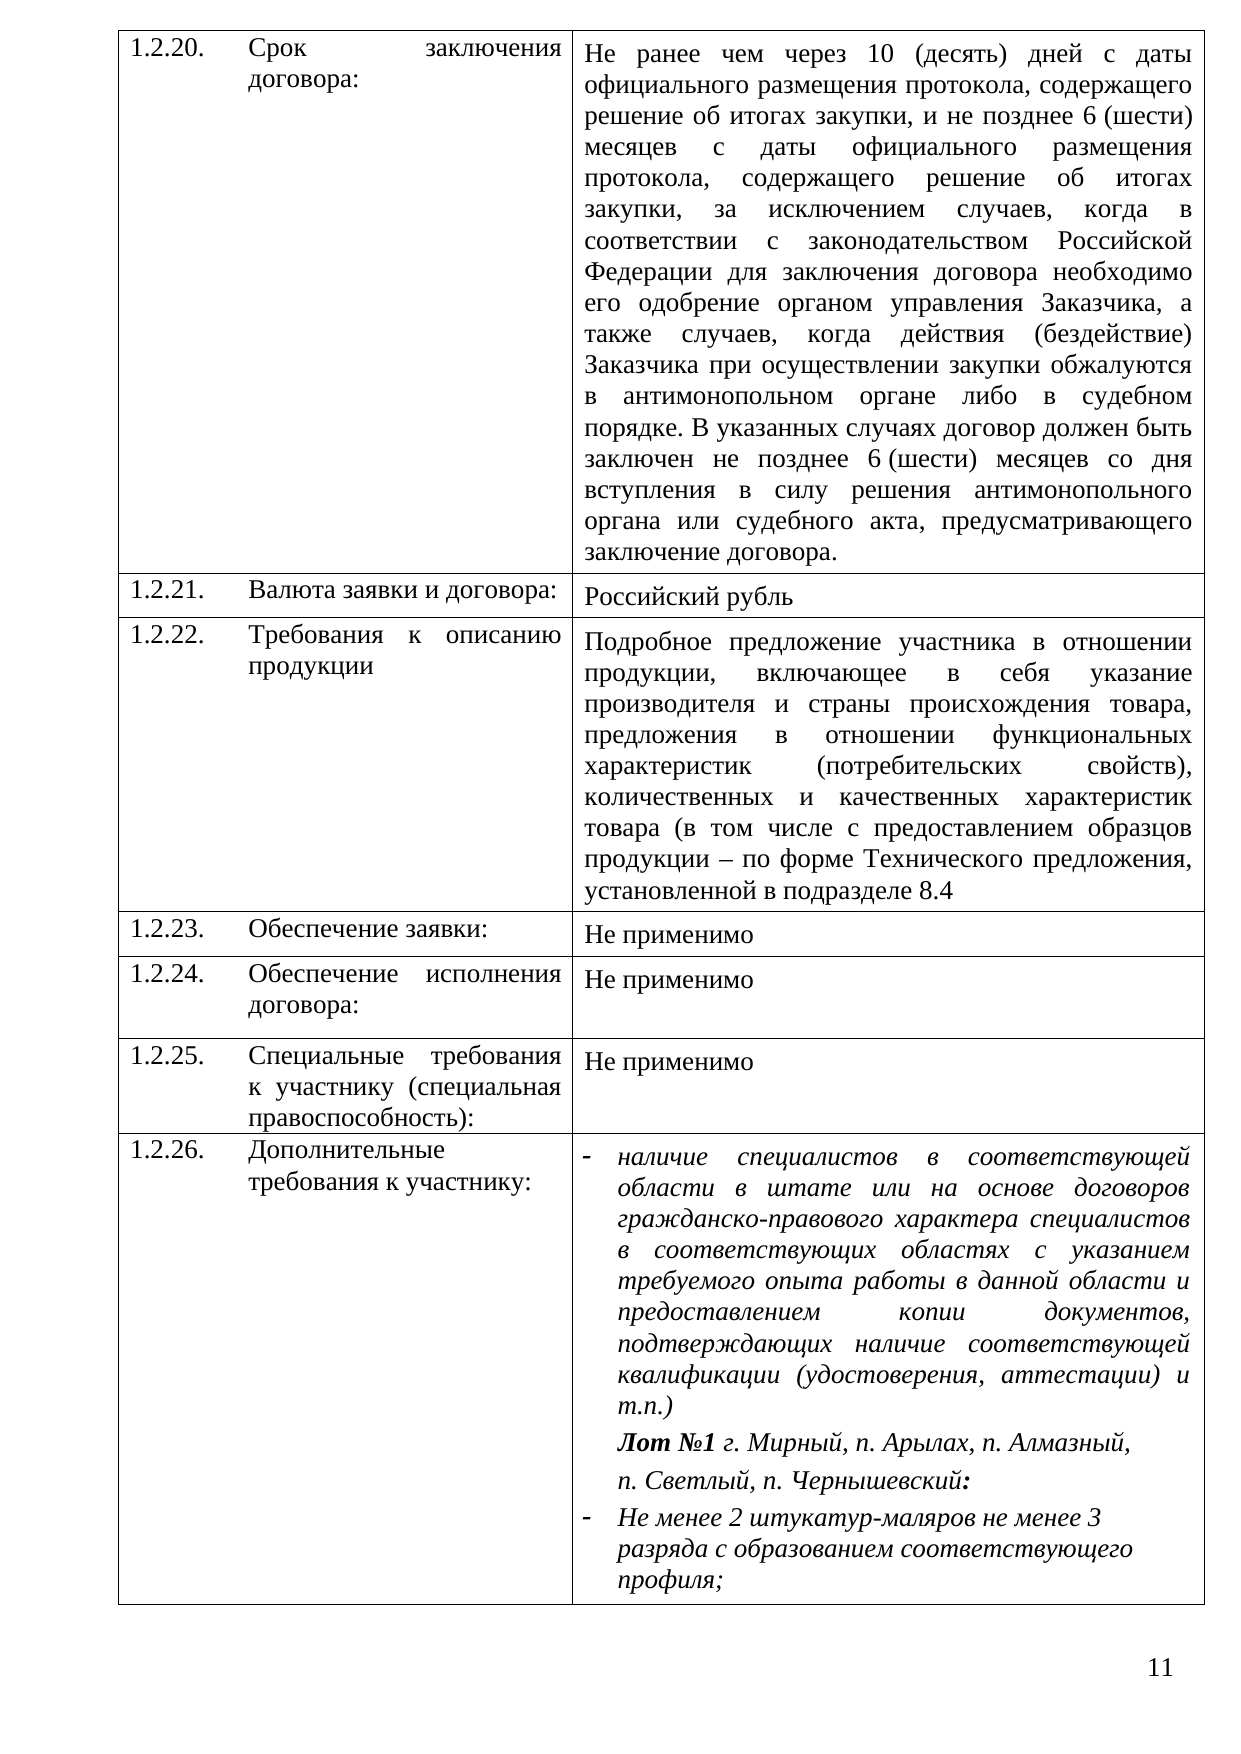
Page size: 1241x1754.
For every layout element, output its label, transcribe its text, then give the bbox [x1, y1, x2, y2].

table_cell Обеспечение исполнения договора: [119, 957, 572, 1038]
table_cell Не применимо [573, 1039, 1204, 1132]
table_cell Срок заключения договора: [119, 31, 572, 573]
table_cell Не применимо [573, 912, 1204, 956]
table_cell Обеспечение заявки: [119, 912, 572, 956]
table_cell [573, 1134, 1204, 1604]
table_cell Подробное предложение участника в отношении продукции, включающее в себя указание производителя и страны происхождения товара, предложения в отношении функциональных характеристик (потребительских свойств), количественных и качественных характеристик товара (в том числе с предоставлением образцов продукции – по форме Технического предложения, установленной в подразделе 8.4 [573, 618, 1204, 911]
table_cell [119, 1134, 572, 1604]
table_cell Специальные требования к участнику (специальная правоспособность): [119, 1039, 572, 1132]
table_cell Не ранее чем через 10 (десять) дней с даты официального размещения протокола, содержащего решение об итогах закупки, и не позднее 6 (шести) месяцев с даты официального размещения протокола, содержащего решение об итогах закупки, за исключением случаев, когда в соответствии с законодательством Российской Федерации для заключения договора необходимо его одобрение органом управления Заказчика, а также случаев, когда действия (бездействие) Заказчика при осуществлении закупки обжалуются в антимонопольном органе либо в судебном порядке. В указанных случаях договор должен быть заключен не позднее 6 (шести) месяцев со дня вступления в силу решения антимонопольного органа или судебного акта, предусматривающего заключение договора. [573, 31, 1204, 573]
table_cell Российский рубль [573, 574, 1204, 617]
table_cell Требования к описанию продукции [119, 618, 572, 911]
table_cell Не применимо [573, 957, 1204, 1038]
table_cell Валюта заявки и договора: [119, 574, 572, 617]
